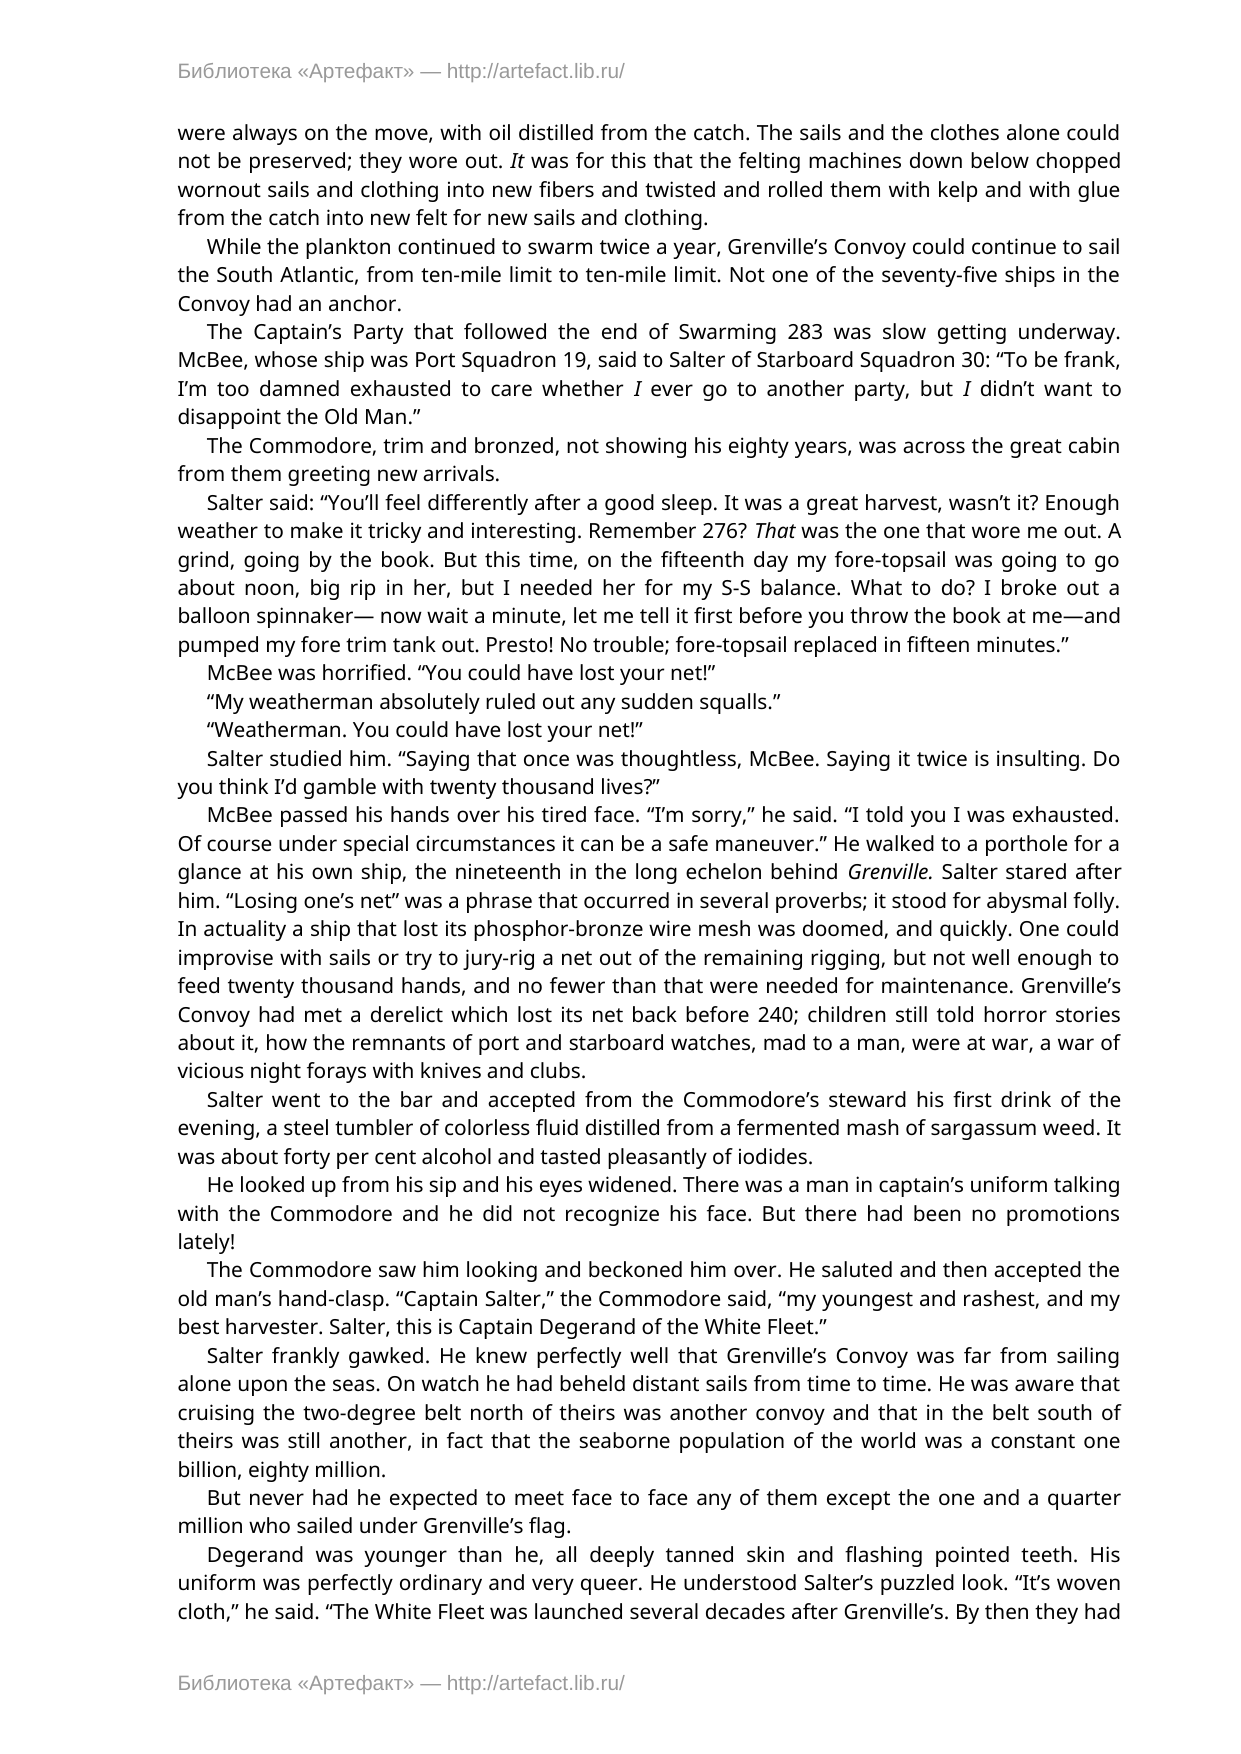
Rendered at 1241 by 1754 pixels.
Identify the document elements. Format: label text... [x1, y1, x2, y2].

text He looked up from his sip and his eyes widened. There was a man in captain’s uniform talking with the Commodore and he did not recognize his face. But there had been no promotions lately! [177, 1170, 1122, 1256]
text “Weatherman. You could have lost your net!” [177, 715, 1122, 744]
text While the plankton continued to swarm twice a year, Grenville’s Convoy could continue to sail the South Atlantic, from ten-mile limit to ten-mile limit. Not one of the seventy-five ships in the Convoy had an anchor. [177, 232, 1122, 317]
text Salter went to the bar and accepted from the Commodore’s steward his first drink of the evening, a steel tumbler of colorless fluid distilled from a fermented mash of sargassum weed. It was about forty per cent alcohol and tasted pleasantly of iodides. [177, 1085, 1122, 1170]
text The Commodore saw him looking and beckoned him over. He saluted and then accepted the old man’s hand-clasp. “Captain Salter,” the Commodore said, “my youngest and rashest, and my best harvester. Salter, this is Captain Degerand of the White Fleet.” [177, 1256, 1122, 1341]
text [177, 1540, 1122, 1625]
text The Captain’s Party that followed the end of Swarming 283 was slow getting underway. McBee, whose ship was Port Squadron 19, said to Salter of Starboard Squadron 30: “To be frank, I’m too damned exhausted to care whether I ever go to another party, but I didn’t want to disappoint the Old Man.” [177, 317, 1122, 431]
text “My weatherman absolutely ruled out any sudden squalls.” [177, 687, 1122, 715]
text The Commodore, trim and bronzed, not showing his eighty years, was across the great cabin from them greeting new arrivals. [177, 431, 1122, 488]
text McBee passed his hands over his tired face. “I’m sorry,” he said. “I told you I was exhausted. Of course under special circumstances it can be a safe maneuver.” He walked to a porthole for a glance at his own ship, the nineteenth in the long echelon behind Grenville. Salter stared after him. “Losing one’s net” was a phrase that occurred in several proverbs; it stood for abysmal folly. In actuality a ship that lost its phosphor-bronze wire mesh was doomed, and quickly. One could improvise with sails or try to jury-rig a net out of the remaining rigging, but not well enough to feed twenty thousand hands, and no fewer than that were needed for maintenance. Grenville’s Convoy had met a derelict which lost its net back before 240; children still told horror stories about it, how the remnants of port and starboard watches, mad to a man, were at war, a war of vicious night forays with knives and clubs. [177, 801, 1122, 1085]
text Salter said: “You’ll feel differently after a good sleep. It was a great harvest, wasn’t it? Enough weather to make it tricky and interesting. Remember 276? That was the one that wore me out. A grind, going by the book. But this time, on the fifteenth day my fore-topsail was going to go about noon, big rip in her, but I needed her for my S-S balance. What to do? I broke out a balloon spinnaker— now wait a minute, let me tell it first before you throw the book at me—and pumped my fore trim tank out. Presto! No trouble; fore-topsail replaced in fifteen minutes.” [177, 488, 1122, 658]
text But never had he expected to meet face to face any of them except the one and a quarter million who sailed under Grenville’s flag. [177, 1483, 1122, 1540]
text Salter studied him. “Saying that once was thoughtless, McBee. Saying it twice is insulting. Do you think I’d gamble with twenty thousand lives?” [177, 744, 1122, 801]
text Salter frankly gawked. He knew perfectly well that Grenville’s Convoy was far from sailing alone upon the seas. On watch he had beheld distant sails from time to time. He was aware that cruising the two-degree belt north of theirs was another convoy and that in the belt south of theirs was still another, in fact that the seaborne population of the world was a constant one billion, eighty million. [177, 1341, 1122, 1483]
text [177, 118, 1122, 232]
text McBee was horrified. “You could have lost your net!” [177, 658, 1122, 687]
